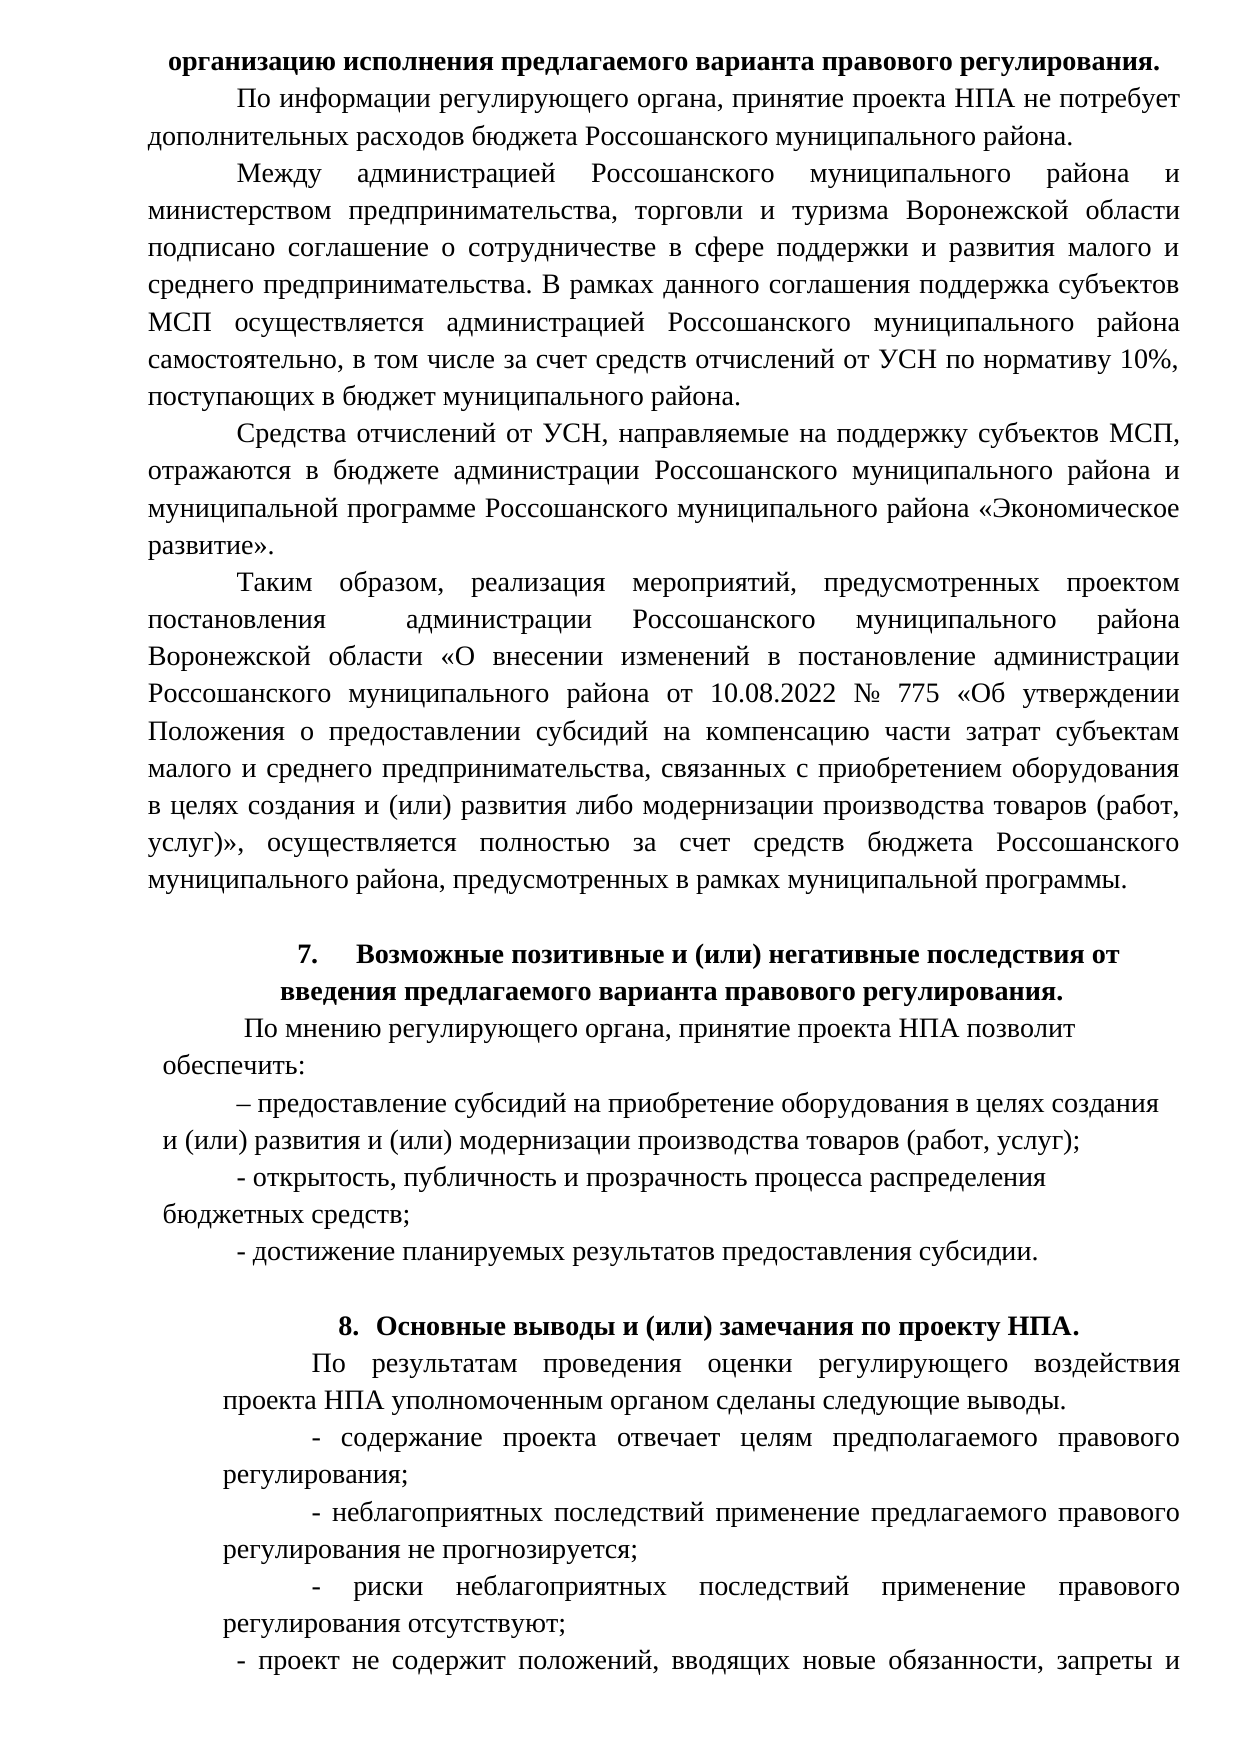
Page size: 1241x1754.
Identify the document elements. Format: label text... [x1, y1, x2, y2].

list По информации регулирующего органа, принятие проекта НПА не потребует дополнительных расходов бюджета Россошанского муниципального района. [148, 82, 1181, 151]
list Возможные позитивные и (или) негативные последствия от введения предлагаемого варианта правового регулирования. [162, 937, 1181, 1006]
list Между администрацией Россошанского муниципального района и министерством предпринимательства, торговли и туризма Воронежской области подписано соглашение о сотрудничестве в сфере поддержки и развития малого и среднего предпринимательства. В рамках данного соглашения поддержка субъектов МСП осуществляется администрацией Россошанского муниципального района самостоятельно, в том числе за счет средств отчислений от УСН по нормативу 10%, поступающих в бюджет муниципального района. [148, 156, 1181, 411]
list Основные выводы и (или) замечания по проекту НПА. [236, 1309, 1181, 1341]
list Средства отчислений от УСН, направляемые на поддержку субъектов МСП, отражаются в бюджете администрации Россошанского муниципального района и муниципальной программе Россошанского муниципального района «Экономическое развитие». [148, 416, 1181, 560]
list - риски неблагоприятных последствий применение правового регулирования отсутствуют; [223, 1569, 1181, 1639]
list По результатам проведения оценки регулирующего воздействия проекта НПА уполномоченным органом сделаны следующие выводы. [223, 1346, 1181, 1416]
list - достижение планируемых результатов предоставления субсидии. [236, 1234, 1181, 1267]
list – предоставление субсидий на приобретение оборудования в целях создания и (или) развития и (или) модернизации производства товаров (работ, услуг); [162, 1086, 1181, 1155]
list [148, 44, 1181, 77]
list - неблагоприятных последствий применение предлагаемого правового регулирования не прогнозируется; [223, 1495, 1181, 1564]
list Таким образом, реализация мероприятий, предусмотренных проектом постановления администрации Россошанского муниципального района Воронежской области «О внесении изменений в постановление администрации Россошанского муниципального района от 10.08.2022 № 775 «Об утверждении Положения о предоставлении субсидий на компенсацию части затрат субъектам малого и среднего предпринимательства, связанных с приобретением оборудования в целях создания и (или) развития либо модернизации производства товаров (работ, услуг)», осуществляется полностью за счет средств бюджета Россошанского муниципального района, предусмотренных в рамках муниципальной программы. [148, 565, 1181, 895]
list По мнению регулирующего органа, принятие проекта НПА позволит обеспечить: [162, 1011, 1181, 1081]
list - содержание проекта отвечает целям предполагаемого правового регулирования; [223, 1420, 1181, 1490]
list - открытость, публичность и прозрачность процесса распределения бюджетных средств; [162, 1160, 1181, 1229]
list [148, 1643, 1181, 1676]
